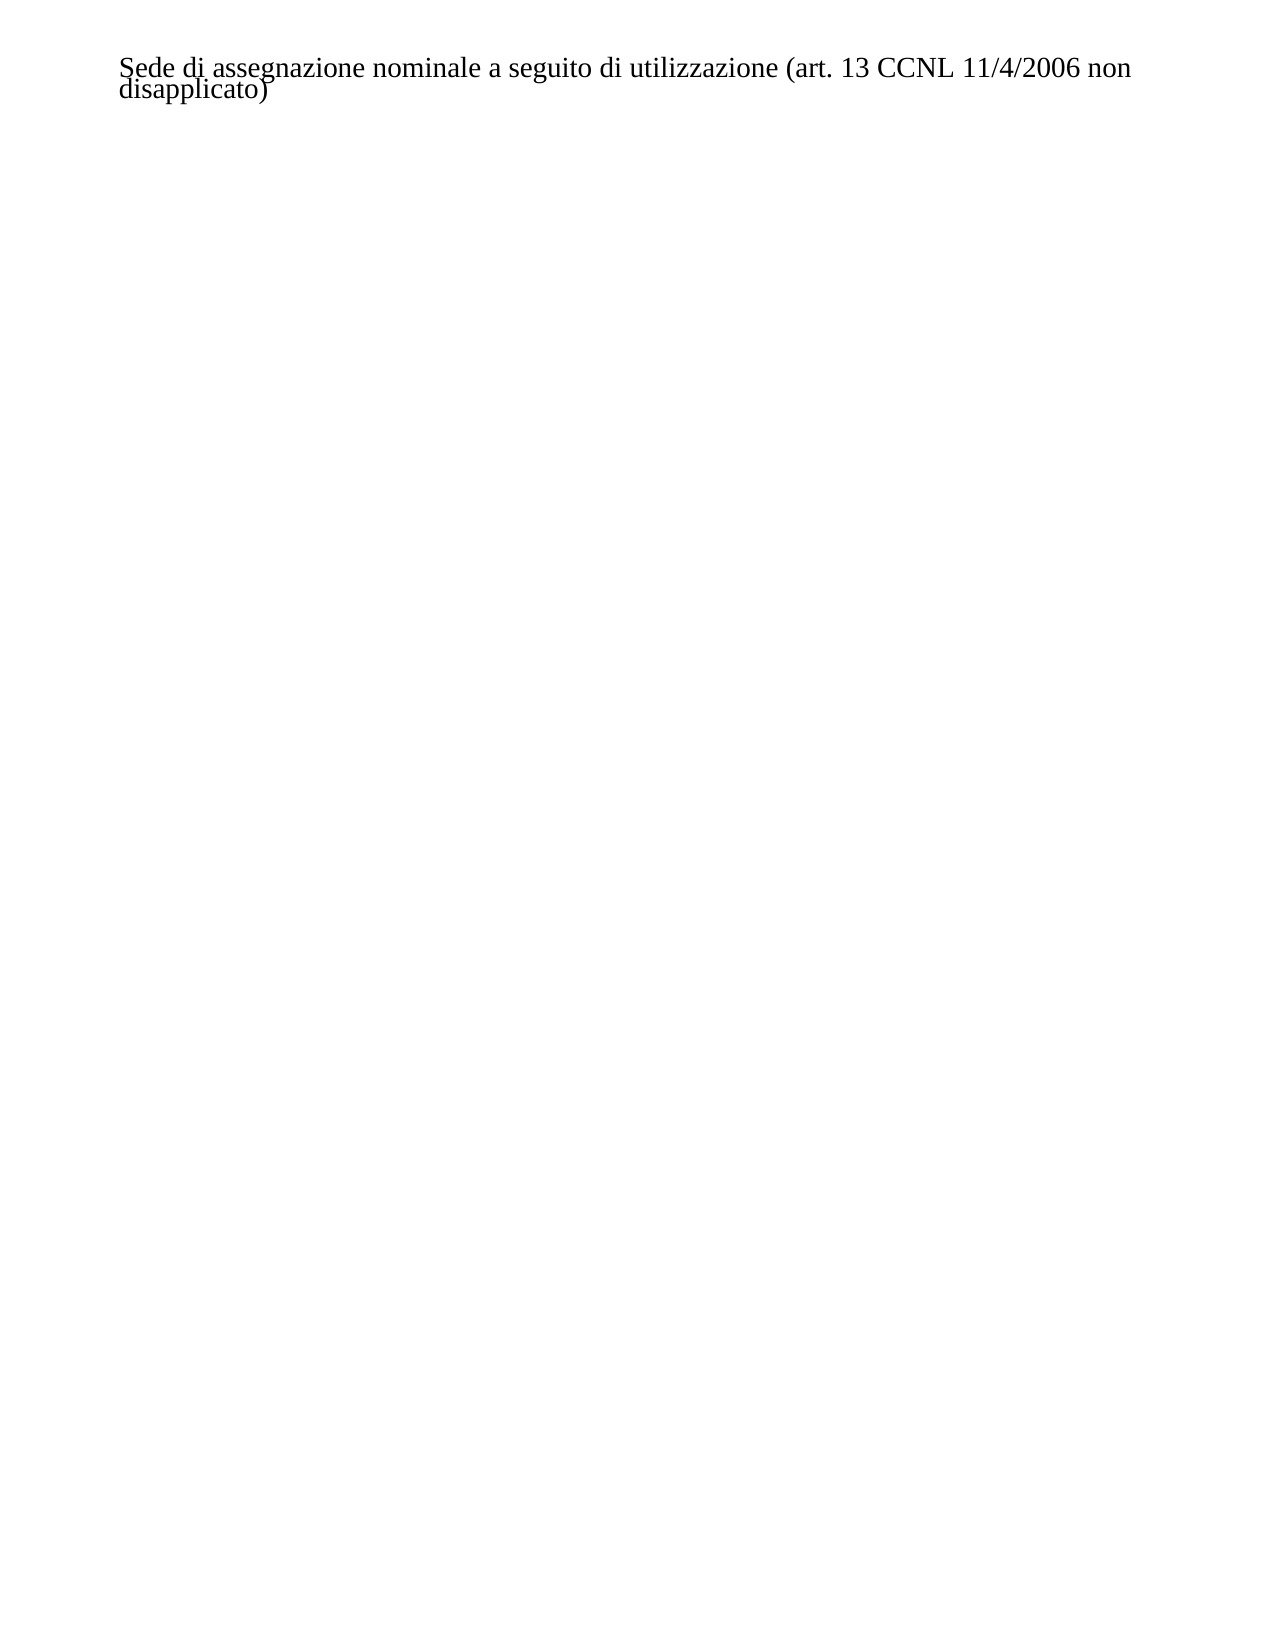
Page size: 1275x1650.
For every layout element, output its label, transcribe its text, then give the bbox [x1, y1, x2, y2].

text Sede di assegnazione nominale a seguito di utilizzazione (art. 13 CCNL 11/4/2006 non disapplicato) [119, 60, 1167, 103]
